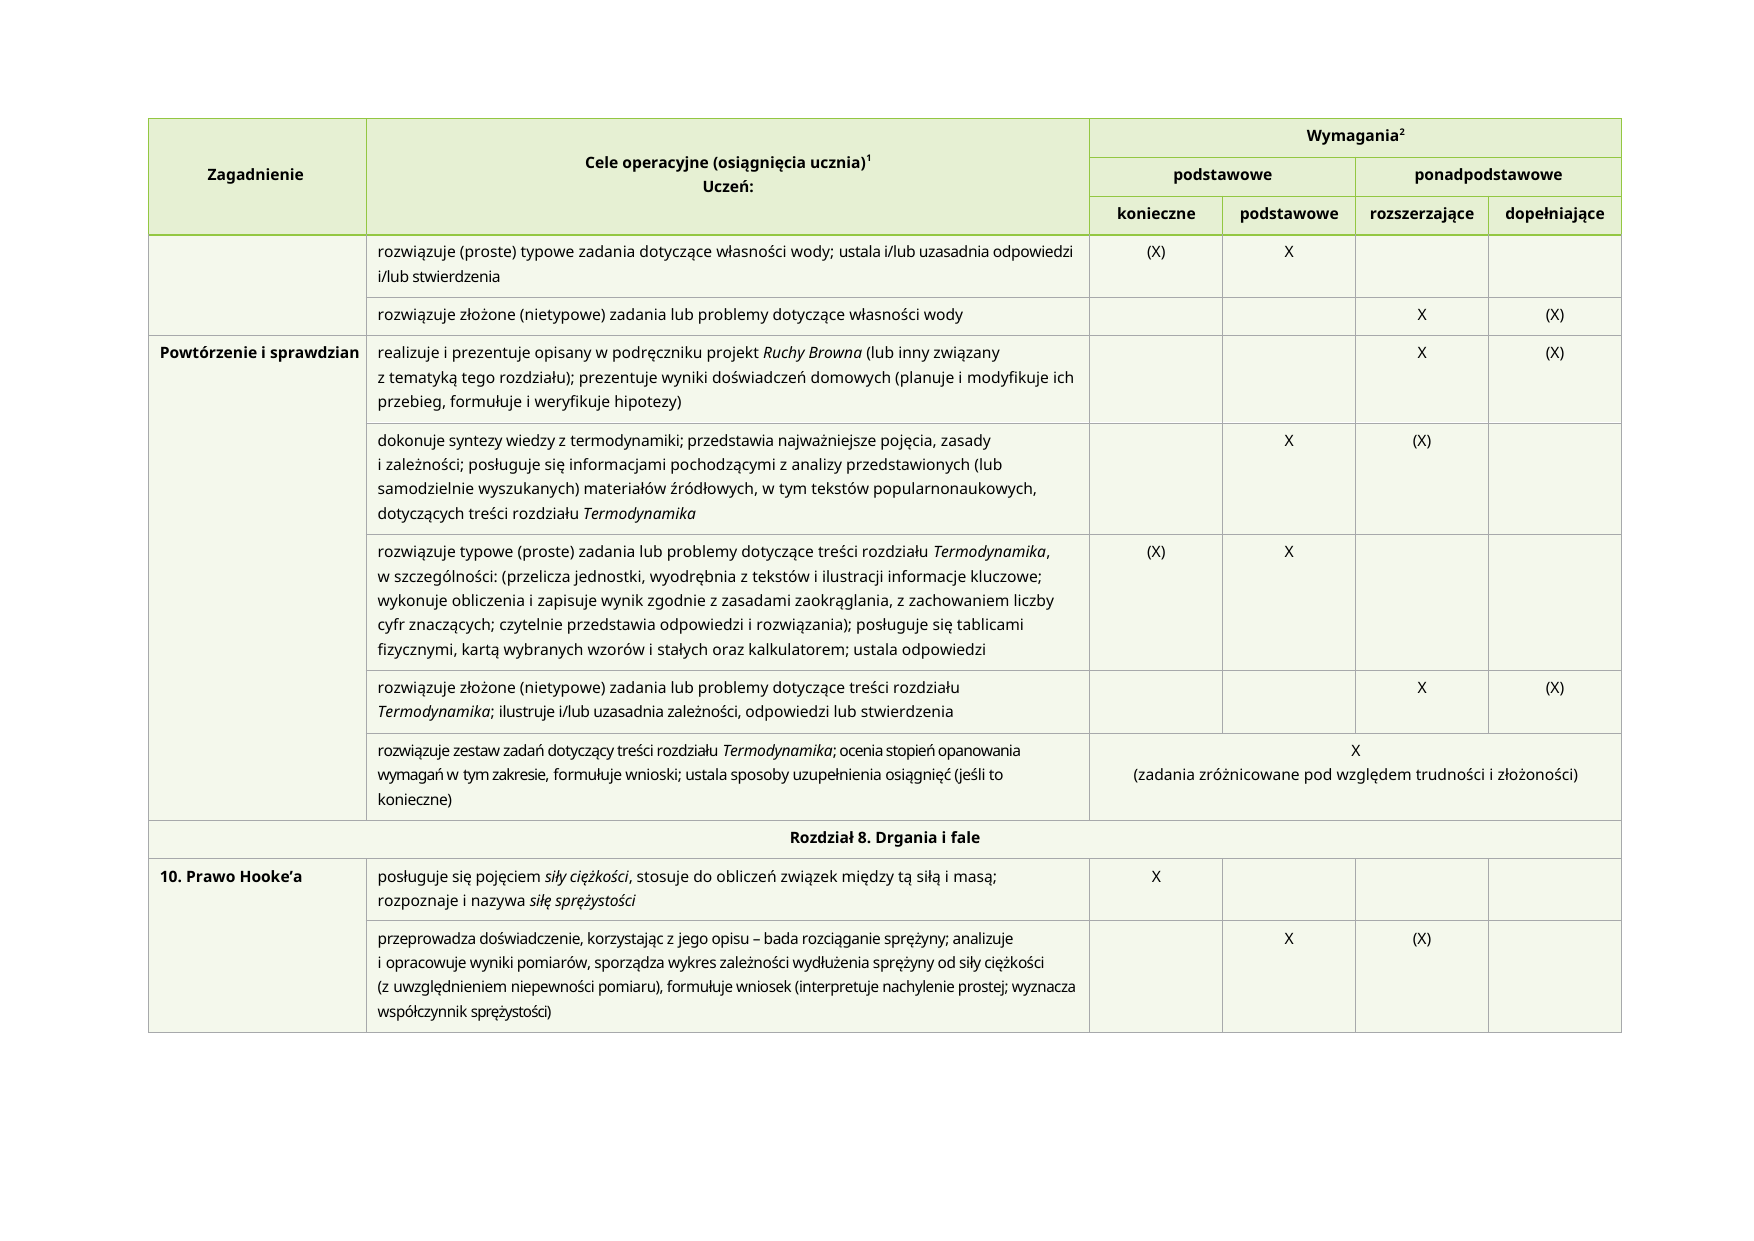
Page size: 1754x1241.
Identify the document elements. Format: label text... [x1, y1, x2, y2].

table_cell Rozdział 8. Drgania i fale [149, 821, 1621, 858]
table_cell realizuje i prezentuje opisany w podręczniku projekt Ruchy Browna (lub inny związany z tematyką tego rozdziału); prezentuje wyniki doświadczeń domowych (planuje i modyfikuje ich przebieg, formułuje i weryfikuje hipotezy) [367, 336, 1089, 422]
table_cell [1090, 921, 1222, 1032]
table_cell rozszerzające [1356, 197, 1488, 234]
table_cell przeprowadza doświadczenie, korzystając z jego opisu – bada rozciąganie sprężyny; analizuje i opracowuje wyniki pomiarów, sporządza wykres zależności wydłużenia sprężyny od siły ciężkości (z uwzględnieniem niepewności pomiaru), formułuje wniosek (interpretuje nachylenie prostej; wyznacza współczynnik sprężystości) [367, 921, 1089, 1032]
table_cell (X) [1356, 424, 1488, 534]
table_cell X [1223, 535, 1355, 670]
table_cell X [1223, 236, 1355, 297]
table_cell rozwiązuje złożone (nietypowe) zadania lub problemy dotyczące treści rozdziału Termodynamika; ilustruje i/lub uzasadnia zależności, odpowiedzi lub stwierdzenia [367, 671, 1089, 733]
table_cell [1489, 859, 1621, 920]
table_cell [1356, 859, 1488, 920]
table_cell Powtórzenie i sprawdzian [149, 336, 366, 820]
table_cell rozwiązuje zestaw zadań dotyczący treści rozdziału Termodynamika; ocenia stopień opanowania wymagań w tym zakresie, formułuje wnioski; ustala sposoby uzupełnienia osiągnięć (jeśli to konieczne) [367, 734, 1089, 820]
table_cell [1223, 671, 1355, 733]
table_cell (X) [1090, 236, 1222, 297]
table_cell [1489, 236, 1621, 297]
table_cell posługuje się pojęciem siły ciężkości, stosuje do obliczeń związek między tą siłą i masą; rozpoznaje i nazywa siłę sprężystości [367, 859, 1089, 920]
table_cell [1090, 671, 1222, 733]
table_cell ponadpodstawowe [1356, 158, 1621, 196]
table_cell [1223, 298, 1355, 335]
table_cell [1090, 298, 1222, 335]
table_cell [1356, 236, 1488, 297]
table_cell (X) [1489, 671, 1621, 733]
table_cell X [1090, 859, 1222, 920]
table_cell (X) [1489, 336, 1621, 422]
table_cell podstawowe [1223, 197, 1355, 234]
table_cell [1489, 424, 1621, 534]
table_cell X [1356, 336, 1488, 422]
table_cell konieczne [1090, 197, 1222, 234]
table_cell X [1356, 298, 1488, 335]
table_cell [1489, 921, 1621, 1032]
table_cell [1356, 535, 1488, 670]
table_cell [1090, 336, 1222, 422]
table_cell X [1356, 671, 1488, 733]
table_cell (X) [1356, 921, 1488, 1032]
table_cell dokonuje syntezy wiedzy z termodynamiki; przedstawia najważniejsze pojęcia, zasady i zależności; posługuje się informacjami pochodzącymi z analizy przedstawionych (lub samodzielnie wyszukanych) materiałów źródłowych, w tym tekstów popularnonaukowych, dotyczących treści rozdziału Termodynamika [367, 424, 1089, 534]
table_cell (X) [1090, 535, 1222, 670]
table_cell [1090, 424, 1222, 534]
table_cell X (zadania zróżnicowane pod względem trudności i złożoności) [1090, 734, 1621, 820]
table_cell [1489, 535, 1621, 670]
table_cell X [1223, 921, 1355, 1032]
table_cell X [1223, 424, 1355, 534]
table_cell dopełniające [1489, 197, 1621, 234]
table_cell 10. Prawo Hooke’a [149, 859, 366, 1032]
table_header Wymagania2 [1090, 119, 1621, 157]
table_header Zagadnienie [149, 119, 366, 234]
table_header Cele operacyjne (osiągnięcia ucznia)1 Uczeń: [367, 119, 1089, 234]
table_cell rozwiązuje (proste) typowe zadania dotyczące własności wody; ustala i/lub uzasadnia odpowiedzi i/lub stwierdzenia [367, 236, 1089, 297]
table_cell [1223, 336, 1355, 422]
table_cell podstawowe [1090, 158, 1355, 196]
table_cell rozwiązuje typowe (proste) zadania lub problemy dotyczące treści rozdziału Termodynamika, w szczególności: (przelicza jednostki, wyodrębnia z tekstów i ilustracji informacje kluczowe; wykonuje obliczenia i zapisuje wynik zgodnie z zasadami zaokrąglania, z zachowaniem liczby cyfr znaczących; czytelnie przedstawia odpowiedzi i rozwiązania); posługuje się tablicami fizycznymi, kartą wybranych wzorów i stałych oraz kalkulatorem; ustala odpowiedzi [367, 535, 1089, 670]
table_cell (X) [1489, 298, 1621, 335]
table_cell [1223, 859, 1355, 920]
table_cell rozwiązuje złożone (nietypowe) zadania lub problemy dotyczące własności wody [367, 298, 1089, 335]
